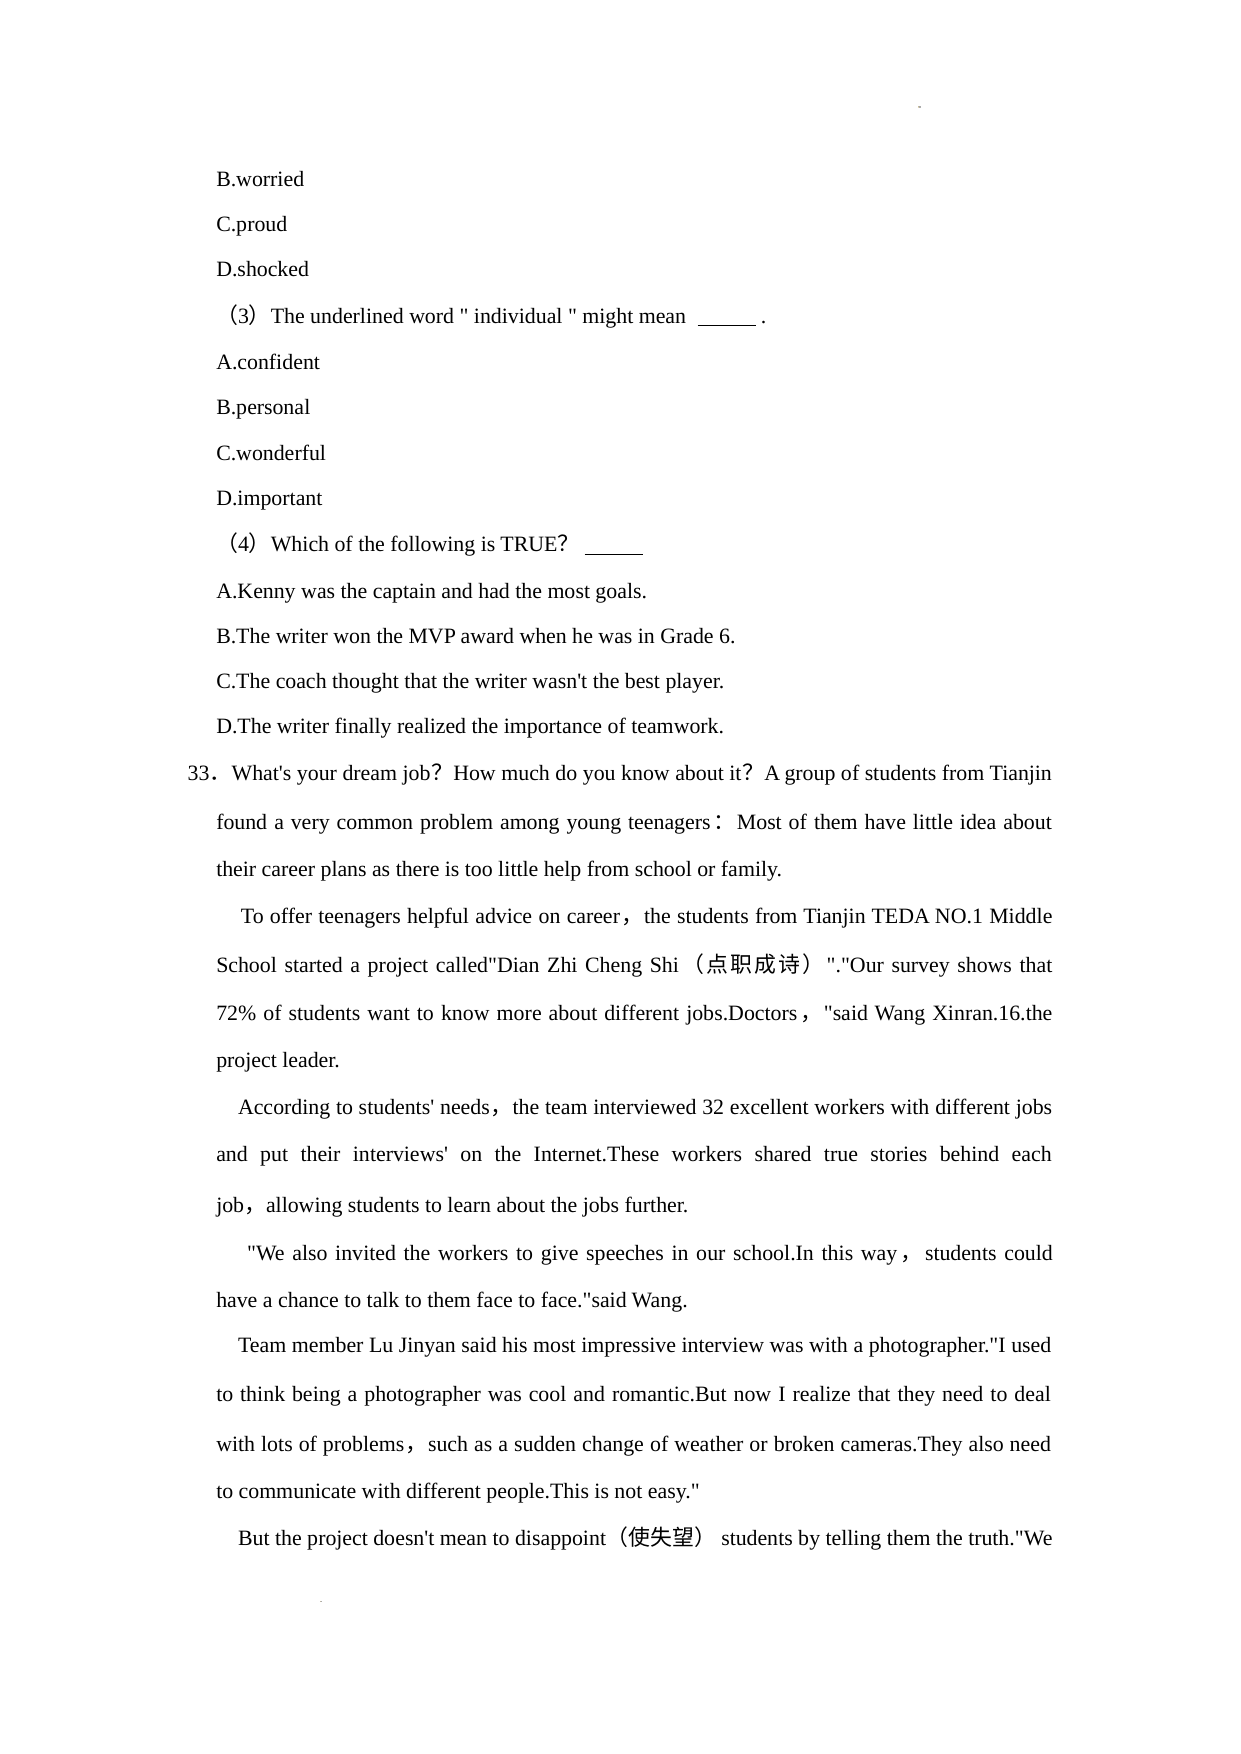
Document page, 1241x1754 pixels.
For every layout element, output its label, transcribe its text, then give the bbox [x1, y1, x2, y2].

text A.Kenny was the captain and had the most goals. [216, 574, 1053, 607]
text Team member Lu Jinyan said his most impressive interview was with a photographer."I used to think being a photographer was cool and romantic.But now I realize that they need to deal with lots of problems，such as a sudden change of weather or broken cameras.They also need to communicate with different people.This is not easy." [216, 1328, 1053, 1507]
text B.worried [216, 162, 1053, 194]
text B.The writer won the MVP award when he was in Grade 6. [216, 619, 1053, 652]
text D.The writer finally realized the importance of teamwork. [216, 710, 1053, 742]
text 33．What's your dream job？How much do you know about it？A group of students from Tianjin found a very common problem among young teenagers：Most of them have little idea about their career plans as there is too little help from school or family. [187, 755, 1053, 885]
text （4）Which of the following is TRUE？ [216, 526, 1053, 558]
text C.wonderful [216, 436, 1053, 468]
text To offer teenagers helpful advice on career，the students from Tianjin TEDA NO.1 Middle School started a project called"Dian Zhi Cheng Shi（点职成诗）"."Our survey shows that 72% of students want to know more about different jobs.Doctors，"said Wang Xinran.16.the project leader. [216, 897, 1053, 1076]
text D.shocked [216, 252, 1053, 285]
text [216, 1520, 1053, 1552]
text （3）The underlined word " individual " might mean . [216, 297, 1053, 330]
text B.personal [216, 391, 1053, 423]
text C.The coach thought that the writer wasn't the best player. [216, 664, 1053, 697]
text C.proud [216, 207, 1053, 239]
text D.important [216, 481, 1053, 513]
text According to students' needs，the team interviewed 32 excellent workers with different jobs and put their interviews' on the Internet.These workers shared true stories behind each job，allowing students to learn about the jobs further. [216, 1089, 1053, 1219]
text A.confident [216, 346, 1053, 378]
text "We also invited the workers to give speeches in our school.In this way，students could have a chance to talk to them face to face."said Wang. [216, 1234, 1053, 1316]
